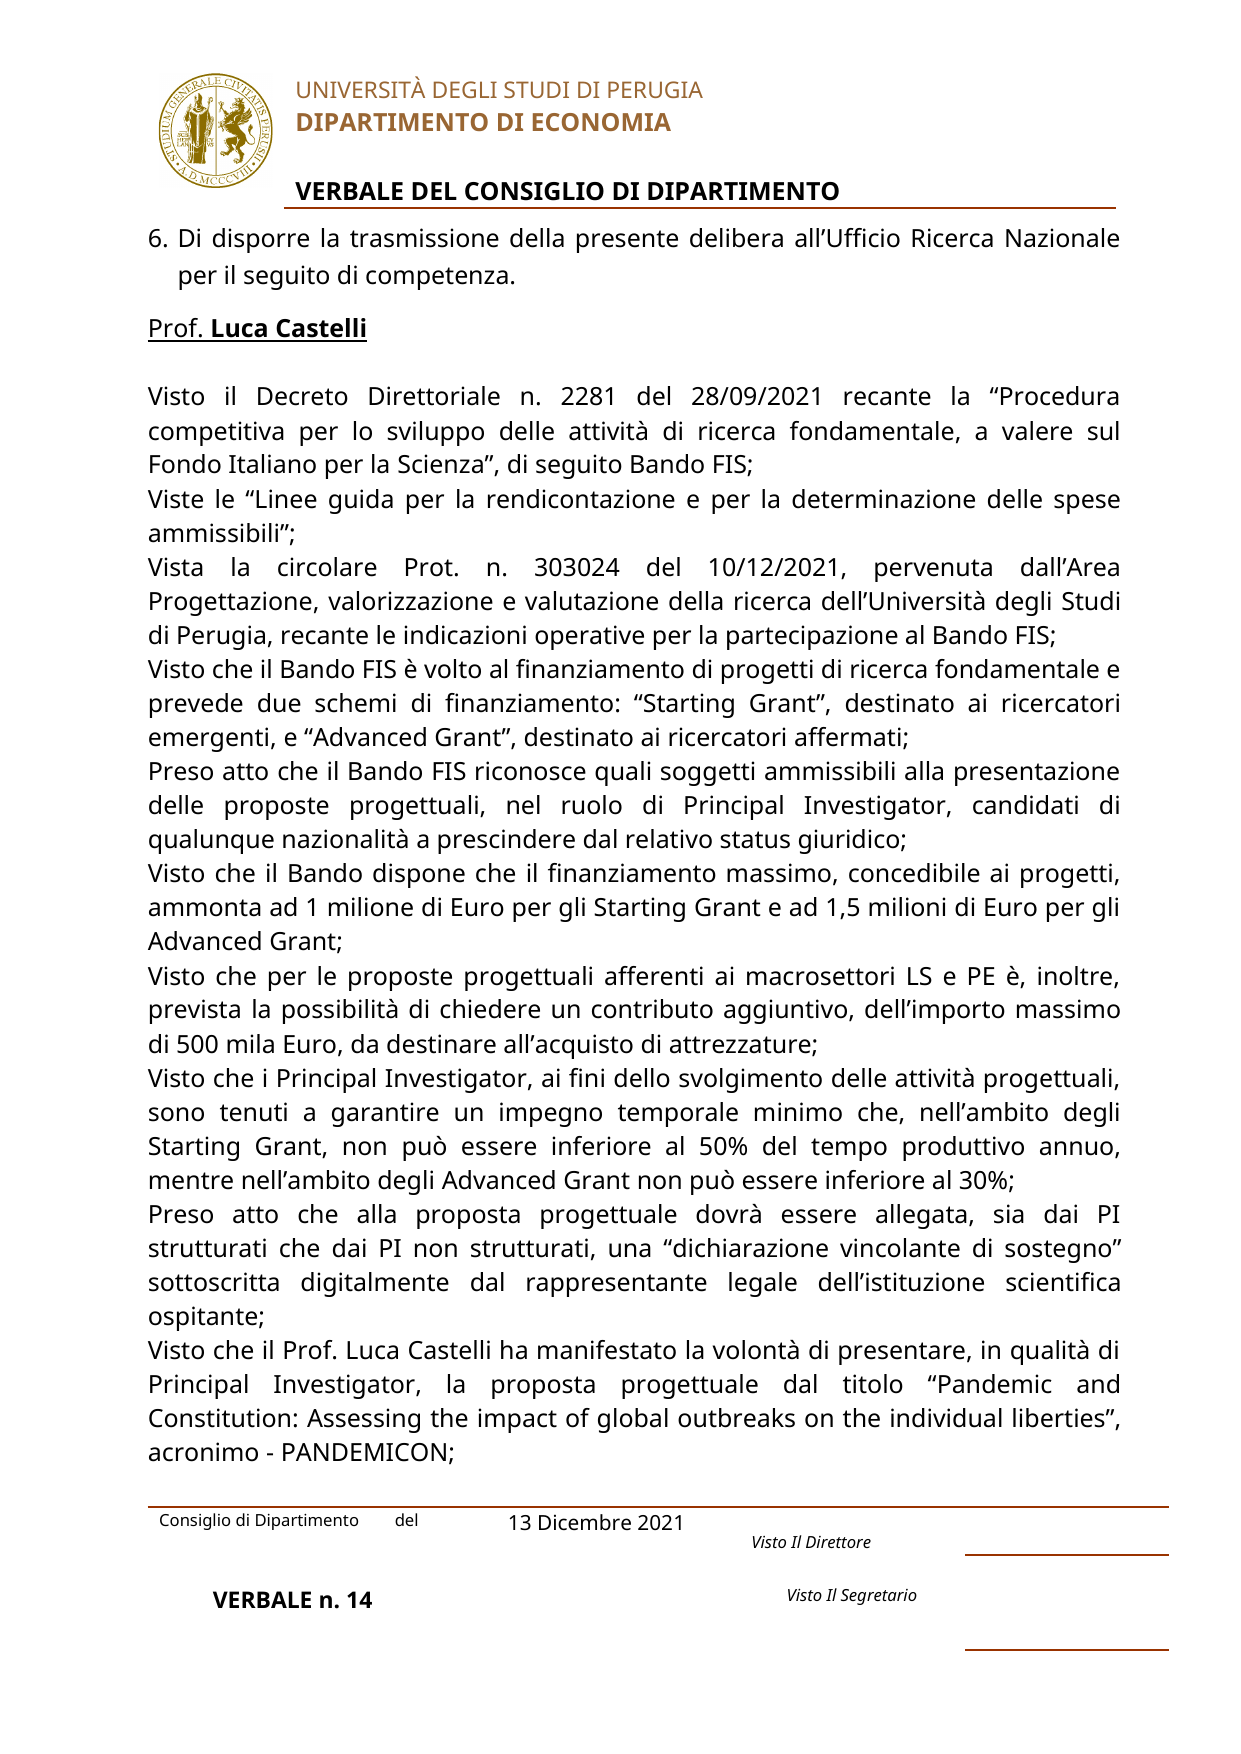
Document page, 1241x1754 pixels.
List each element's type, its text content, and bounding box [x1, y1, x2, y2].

text Visto che i Principal Investigator, ai fini dello svolgimento delle attività progettuali, sono tenuti a garantire un impegno temporale minimo che, nell’ambito degli Starting Grant, non può essere inferiore al 50% del tempo produttivo annuo, mentre nell’ambito degli Advanced Grant non può essere inferiore al 30%; [148, 1060, 1122, 1197]
text Viste le “Linee guida per la rendicontazione e per la determinazione delle spese ammissibili”; [148, 481, 1122, 549]
text Visto che per le proposte progettuali afferenti ai macrosettori LS e PE è, inoltre, prevista la possibilità di chiedere un contributo aggiuntivo, dell’importo massimo di 500 mila Euro, da destinare all’acquisto di attrezzature; [148, 958, 1122, 1060]
list Di disporre la trasmissione della presente delibera all’Ufficio Ricerca Nazionale per il seguito di competenza. [148, 221, 1122, 292]
text Preso atto che il Bando FIS riconosce quali soggetti ammissibili alla presentazione delle proposte progettuali, nel ruolo di Principal Investigator, candidati di qualunque nazionalità a prescindere dal relativo status giuridico; [148, 754, 1122, 856]
text Prof. Luca Castelli [148, 311, 1122, 345]
text Visto che il Prof. Luca Castelli ha manifestato la volontà di presentare, in qualità di Principal Investigator, la proposta progettuale dal titolo “Pandemic and Constitution: Assessing the impact of global outbreaks on the individual liberties”, acronimo - PANDEMICON; [148, 1333, 1122, 1469]
text Visto il Decreto Direttoriale n. 2281 del 28/09/2021 recante la “Procedura competitiva per lo sviluppo delle attività di ricerca fondamentale, a valere sul Fondo Italiano per la Scienza”, di seguito Bando FIS; [148, 345, 1122, 481]
text Vista la circolare Prot. n. 303024 del 10/12/2021, pervenuta dall’Area Progettazione, valorizzazione e valutazione della ricerca dell’Università degli Studi di Perugia, recante le indicazioni operative per la partecipazione al Bando FIS; [148, 549, 1122, 652]
text Visto che il Bando dispone che il finanziamento massimo, concedibile ai progetti, ammonta ad 1 milione di Euro per gli Starting Grant e ad 1,5 milioni di Euro per gli Advanced Grant; [148, 856, 1122, 958]
picture [158, 73, 273, 188]
text Preso atto che alla proposta progettuale dovrà essere allegata, sia dai PI strutturati che dai PI non strutturati, una “dichiarazione vincolante di sostegno” sottoscritta digitalmente dal rappresentante legale dell’istituzione scientifica ospitante; [148, 1197, 1122, 1333]
text Visto che il Bando FIS è volto al finanziamento di progetti di ricerca fondamentale e prevede due schemi di finanziamento: “Starting Grant”, destinato ai ricercatori emergenti, e “Advanced Grant”, destinato ai ricercatori affermati; [148, 652, 1122, 754]
